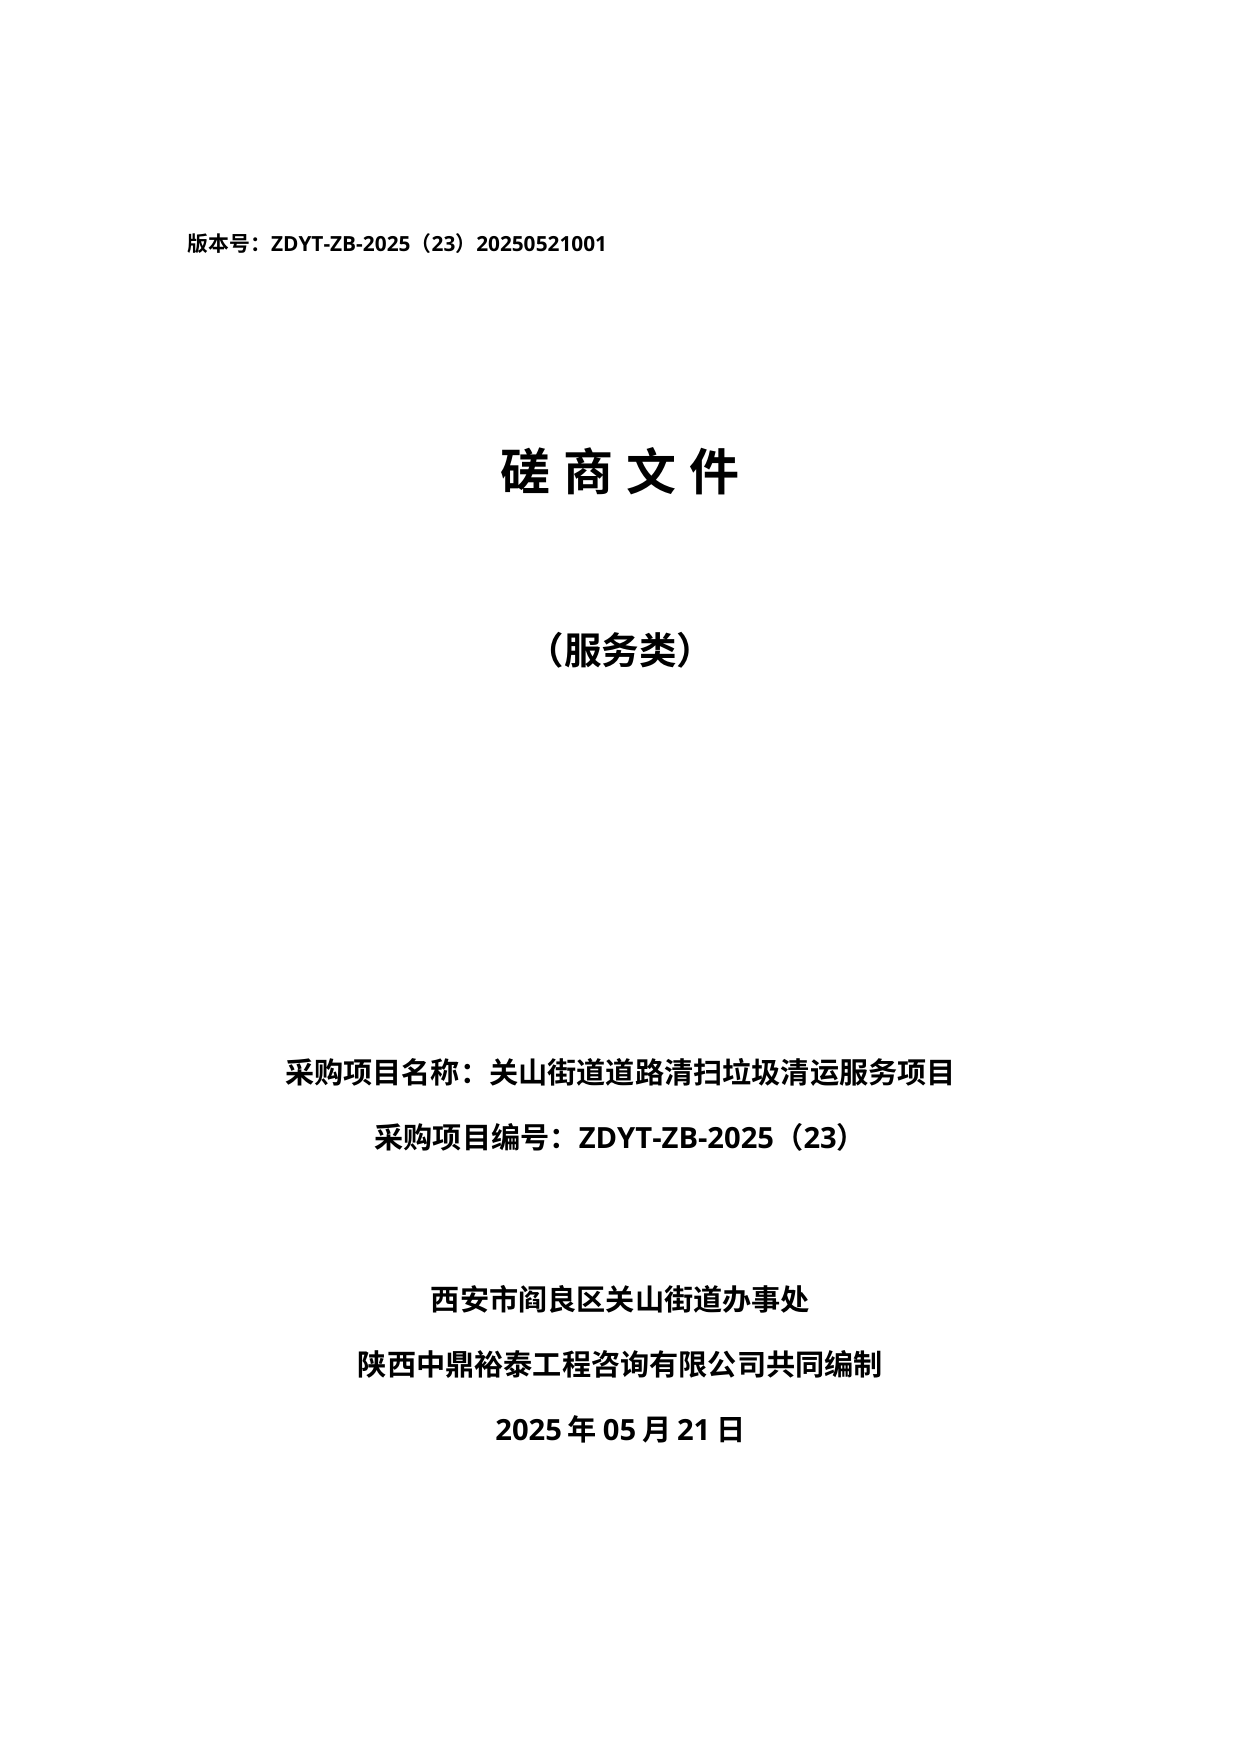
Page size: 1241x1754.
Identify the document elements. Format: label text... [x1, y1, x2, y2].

text 2025年05月21日 [187, 1397, 1053, 1462]
text 陕西中鼎裕泰工程咨询有限公司共同编制 [187, 1332, 1053, 1397]
text 版本号：ZDYT-ZB-2025（23）20250521001 [187, 227, 1053, 422]
text 磋 商 文 件 [187, 422, 1053, 617]
text （服务类） [187, 617, 1053, 1039]
text 西安市阎良区关山街道办事处 [187, 1267, 1053, 1332]
text 采购项目编号：ZDYT-ZB-2025（23） [187, 1104, 1053, 1267]
text 采购项目名称：关山街道道路清扫垃圾清运服务项目 [187, 1039, 1053, 1104]
